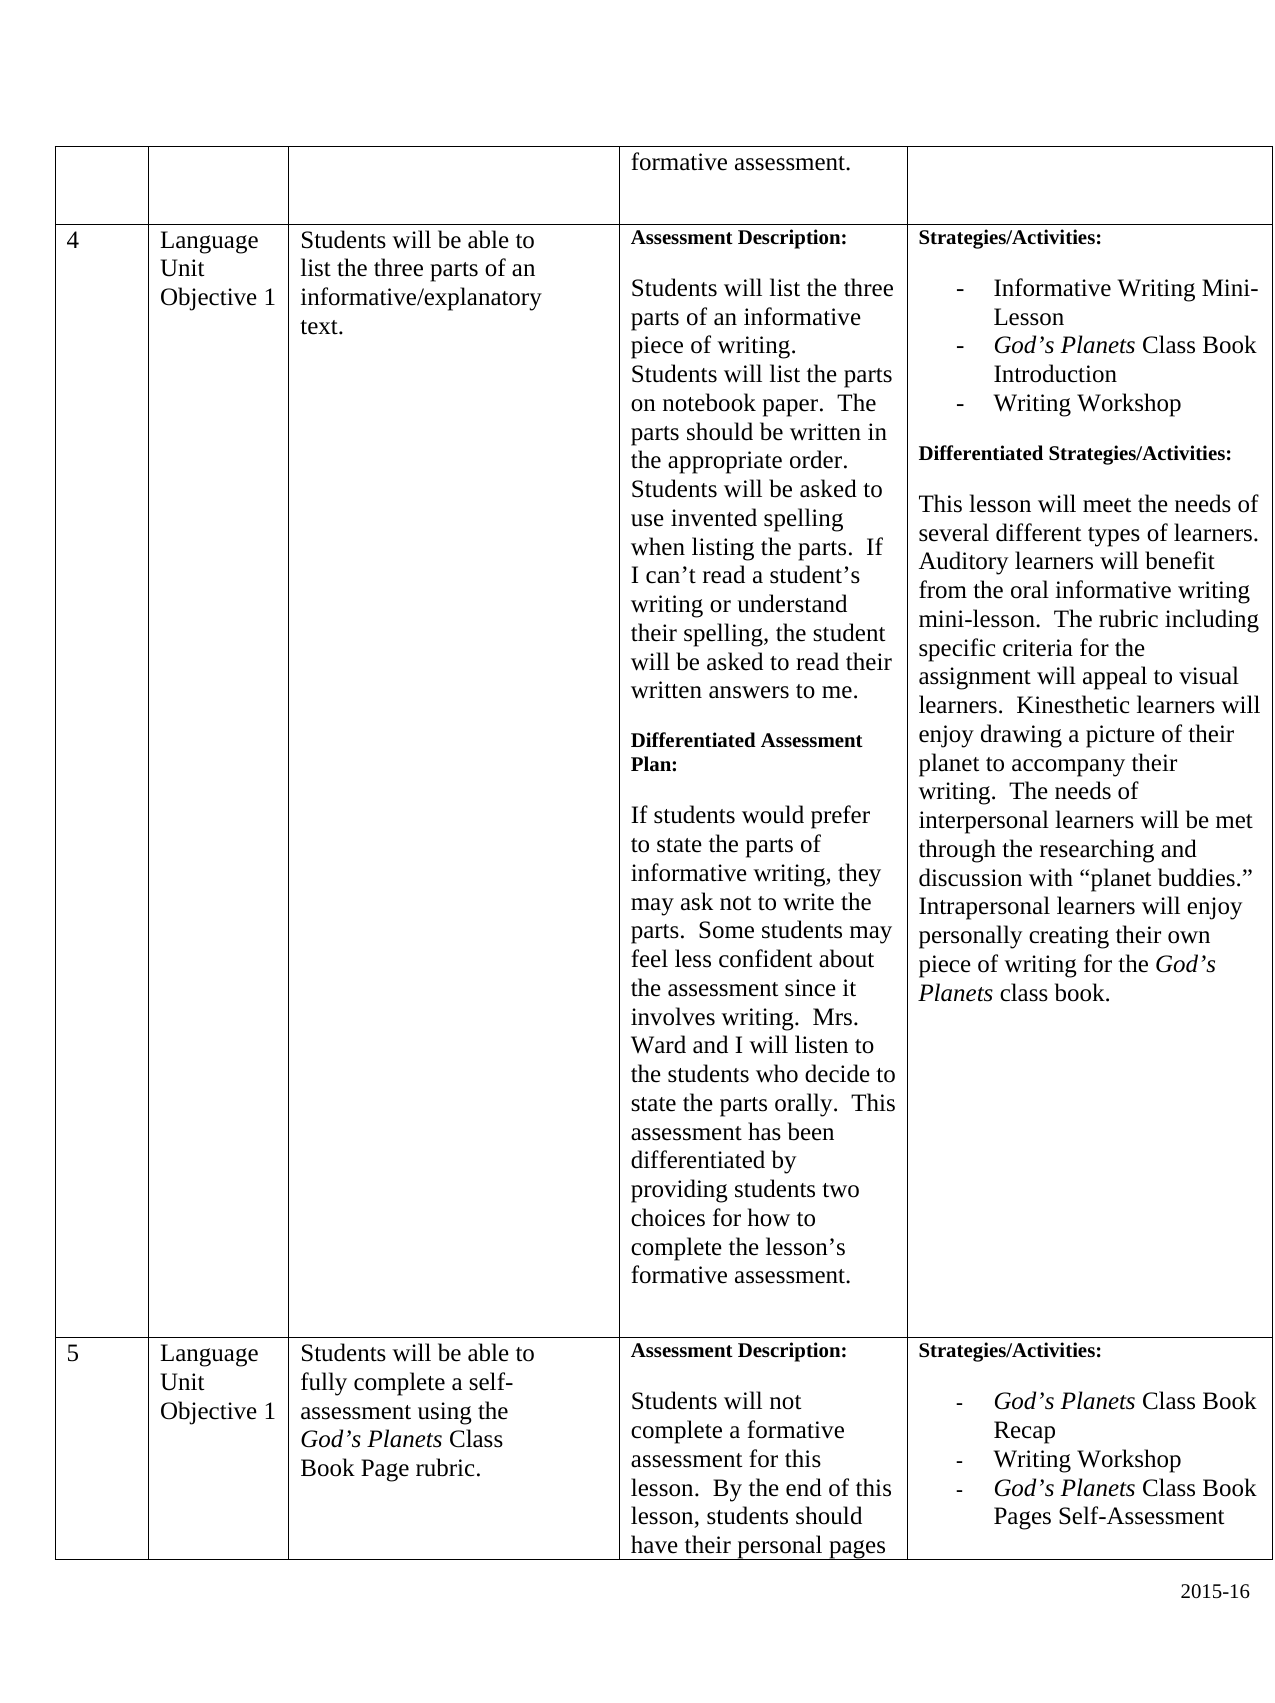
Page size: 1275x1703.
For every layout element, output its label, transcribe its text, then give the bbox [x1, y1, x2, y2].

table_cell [149, 147, 288, 224]
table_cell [620, 147, 907, 224]
table_cell 5 [56, 1338, 148, 1559]
table_cell Strategies/Activities: Informative Writing Mini-Lesson God’s Planets Class Book Introduction Writing Workshop Differentiated Strategies/Activities: This lesson will meet the needs of several different types of learners. Auditory learners will benefit from the oral informative writing mini-lesson. The rubric including specific criteria for the assignment will appeal to visual learners. Kinesthetic learners will enjoy drawing a picture of their planet to accompany their writing. The needs of interpersonal learners will be met through the researching and discussion with “planet buddies.” Intrapersonal learners will enjoy personally creating their own piece of writing for the God’s Planets class book. [908, 225, 1272, 1337]
table_cell Assessment Description: Students will list the three parts of an informative piece of writing. Students will list the parts on notebook paper. The parts should be written in the appropriate order. Students will be asked to use invented spelling when listing the parts. If I can’t read a student’s writing or understand their spelling, the student will be asked to read their written answers to me. Differentiated Assessment Plan: If students would prefer to state the parts of informative writing, they may ask not to write the parts. Some students may feel less confident about the assessment since it involves writing. Mrs. Ward and I will listen to the students who decide to state the parts orally. This assessment has been differentiated by providing students two choices for how to complete the lesson’s formative assessment. [620, 225, 907, 1337]
table_cell 4 [56, 225, 148, 1337]
table_cell 3 [56, 147, 148, 224]
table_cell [149, 1338, 288, 1559]
table_cell Students will be able to list the three parts of an informative/explanatory text. [289, 225, 619, 1337]
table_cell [908, 1338, 1272, 1559]
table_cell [620, 1338, 907, 1559]
table_cell Language Unit Objective 1 [149, 225, 288, 1337]
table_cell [289, 1338, 619, 1559]
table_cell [908, 147, 1272, 224]
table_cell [289, 147, 619, 224]
